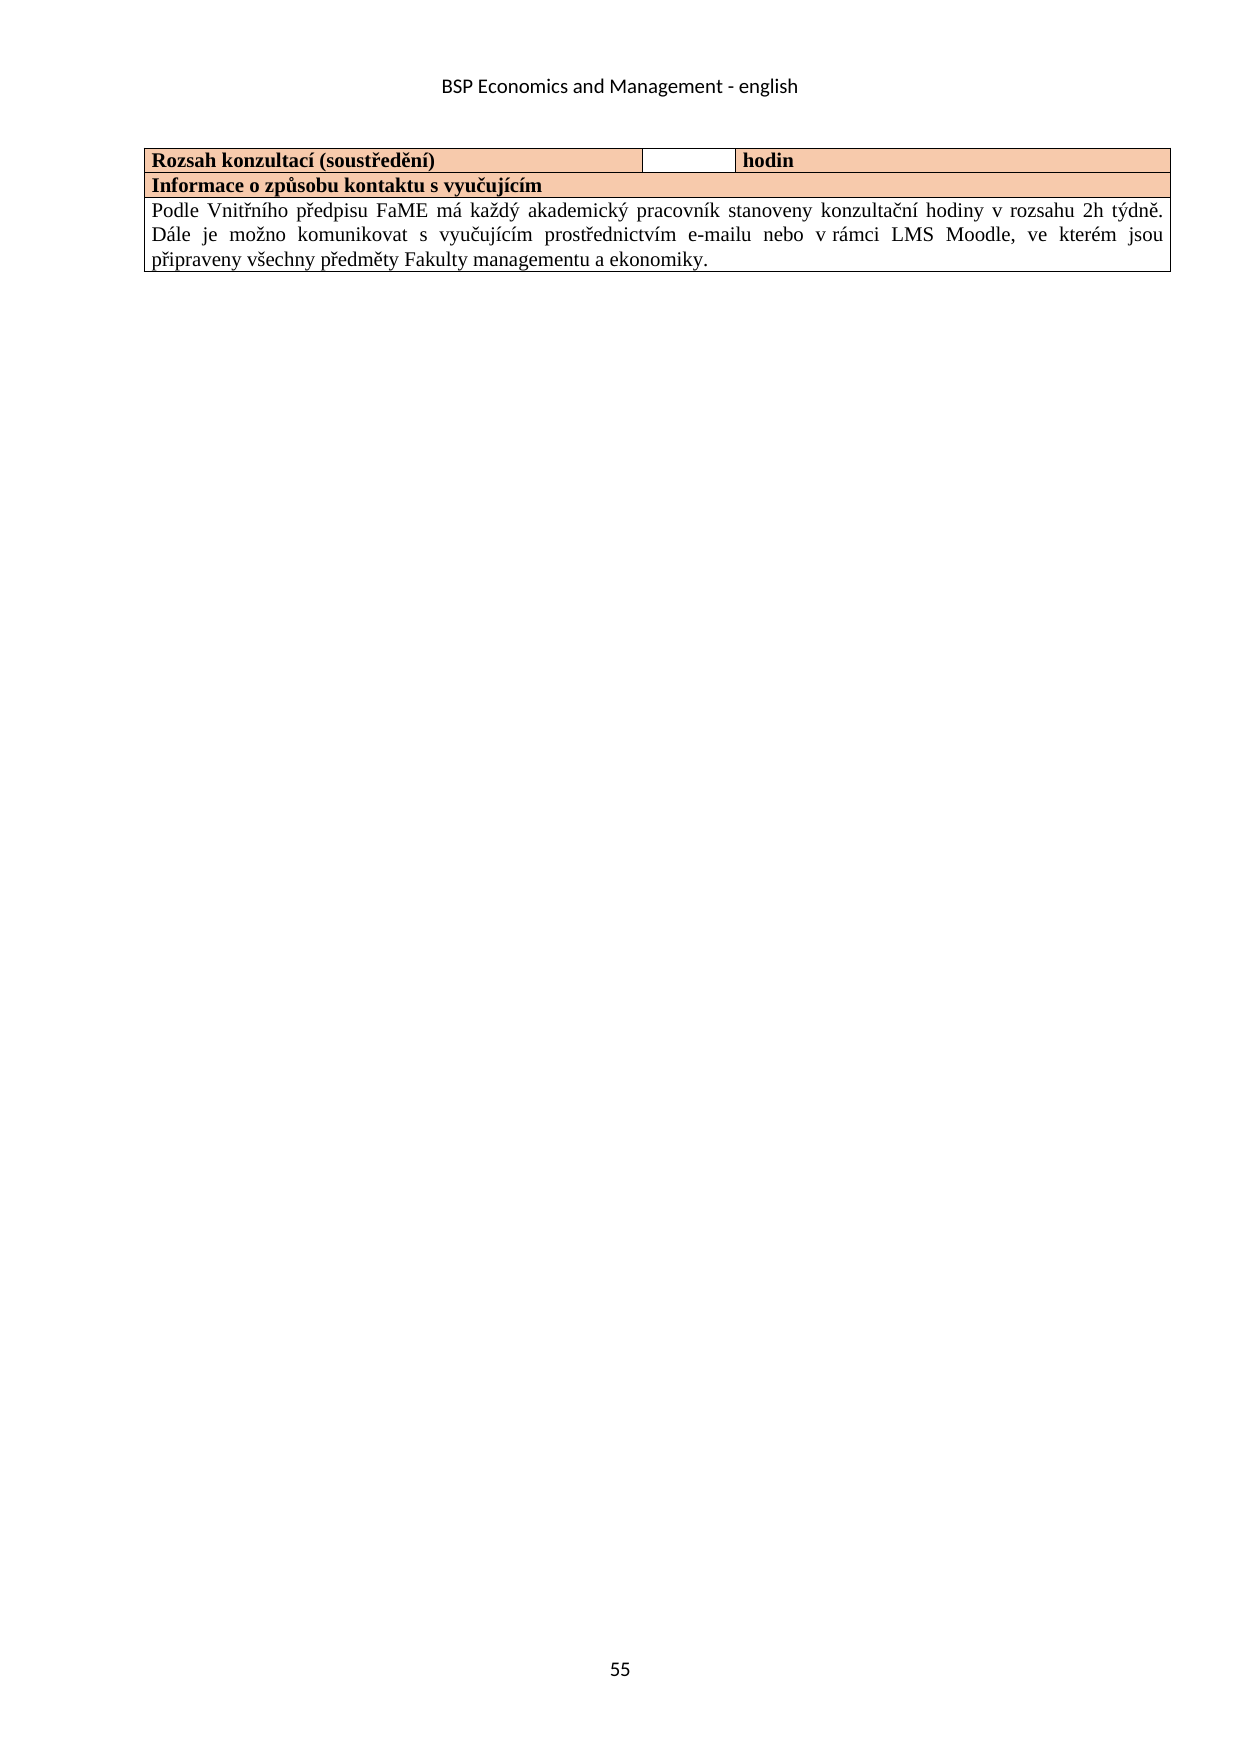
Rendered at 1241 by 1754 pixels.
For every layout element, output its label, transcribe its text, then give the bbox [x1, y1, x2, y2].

table_cell Informace o způsobu kontaktu s vyučujícím [145, 173, 1170, 197]
table_cell hodin [736, 149, 1170, 172]
table_cell [643, 149, 735, 172]
table_cell Podle Vnitřního předpisu FaME má každý akademický pracovník stanoveny konzultační hodiny v rozsahu 2h týdně. Dále je možno komunikovat s vyučujícím prostřednictvím e-mailu nebo v rámci LMS Moodle, ve kterém jsou připraveny všechny předměty Fakulty managementu a ekonomiky. [145, 198, 1170, 271]
table_cell Rozsah konzultací (soustředění) [145, 149, 642, 172]
